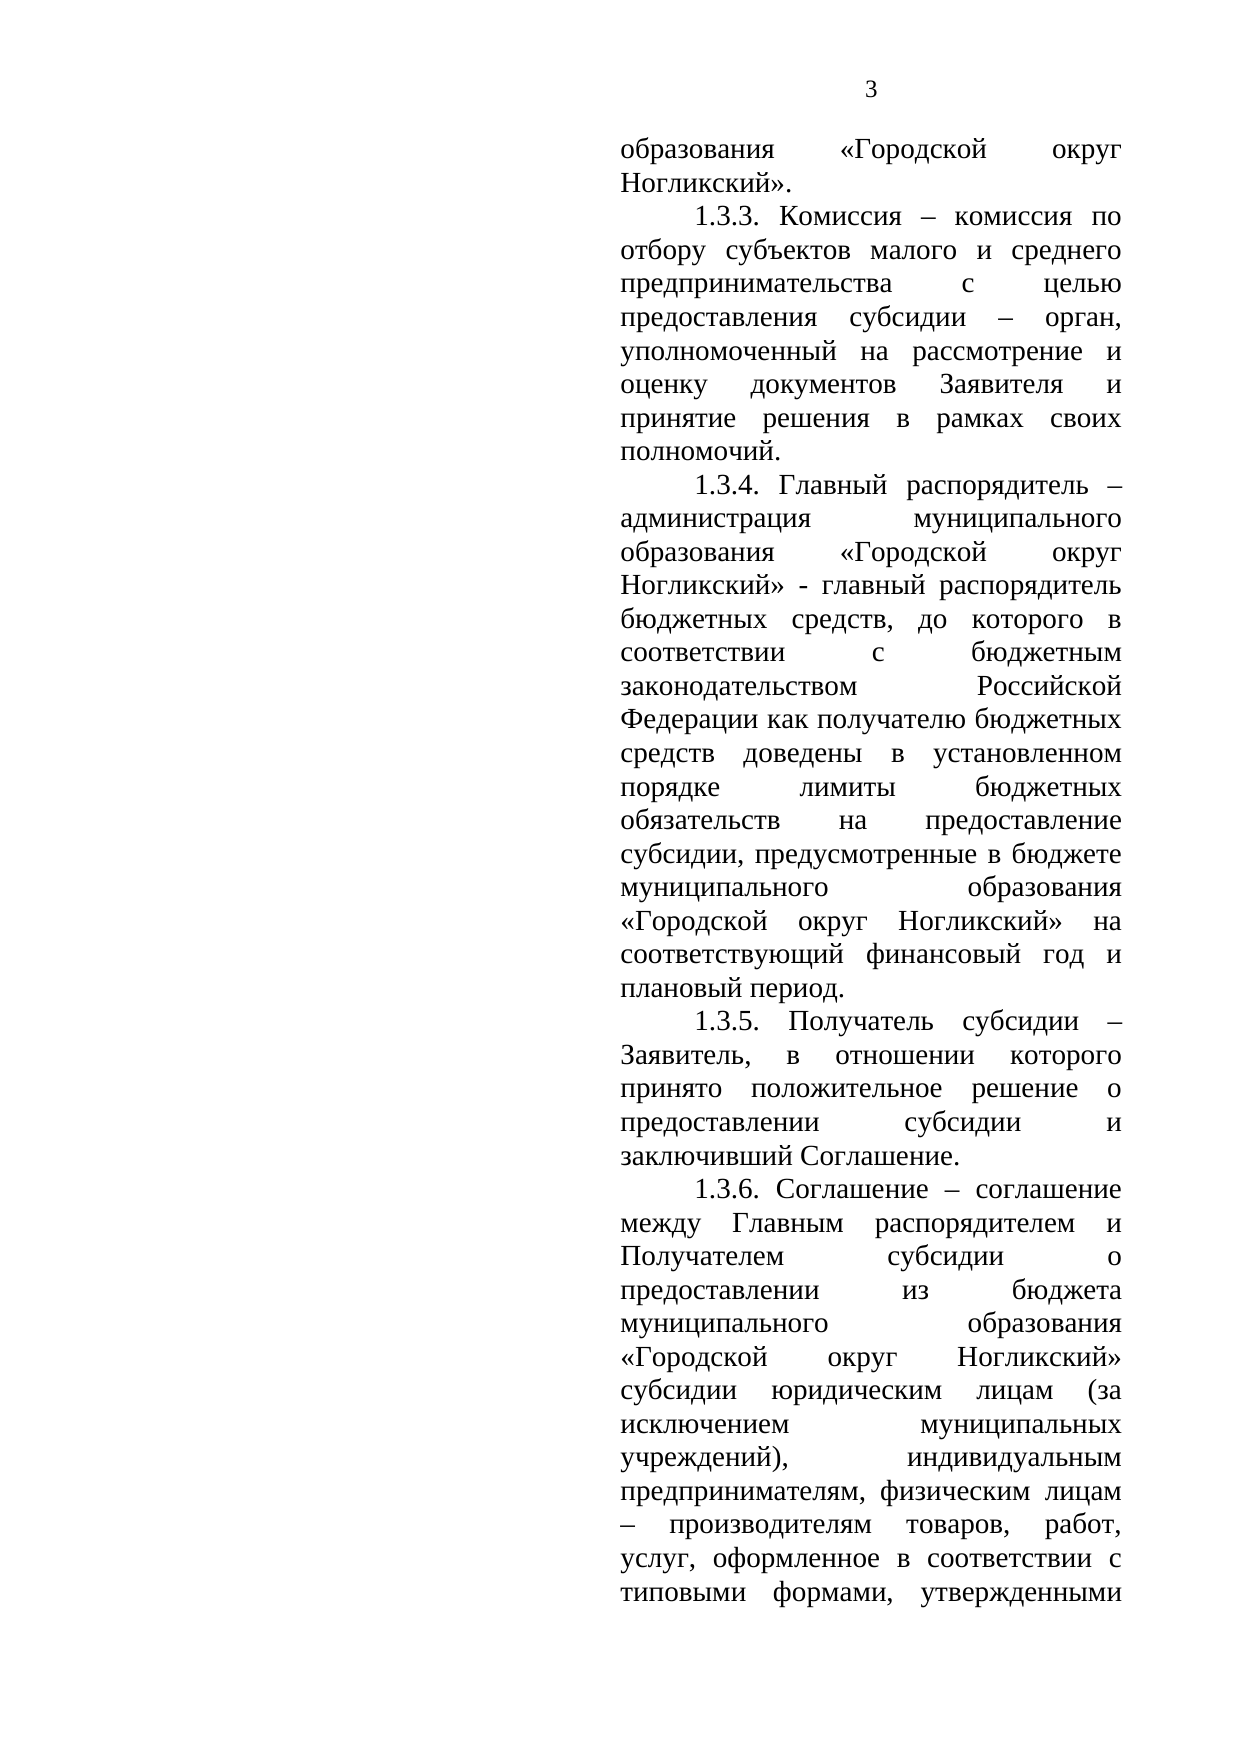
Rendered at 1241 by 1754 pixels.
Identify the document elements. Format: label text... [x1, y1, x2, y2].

text 1.3.3. Комиссия – комиссия по отбору субъектов малого и среднего предпринимательства с целью предоставления субсидии – орган, уполномоченный на рассмотрение и оценку документов Заявителя и принятие решения в рамках своих полномочий. [620, 198, 1122, 467]
text 1.3.5. Получатель субсидии – Заявитель, в отношении которого принято положительное решение о предоставлении субсидии и заключивший Соглашение. [620, 1003, 1122, 1171]
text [620, 131, 1122, 198]
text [620, 1171, 1122, 1607]
text 1.3.4. Главный распорядитель – администрация муниципального образования «Городской округ Ногликский» - главный распорядитель бюджетных средств, до которого в соответствии с бюджетным законодательством Российской Федерации как получателю бюджетных средств доведены в установленном порядке лимиты бюджетных обязательств на предоставление субсидии, предусмотренные в бюджете муниципального образования «Городской округ Ногликский» на соответствующий финансовый год и плановый период. [620, 467, 1122, 1003]
